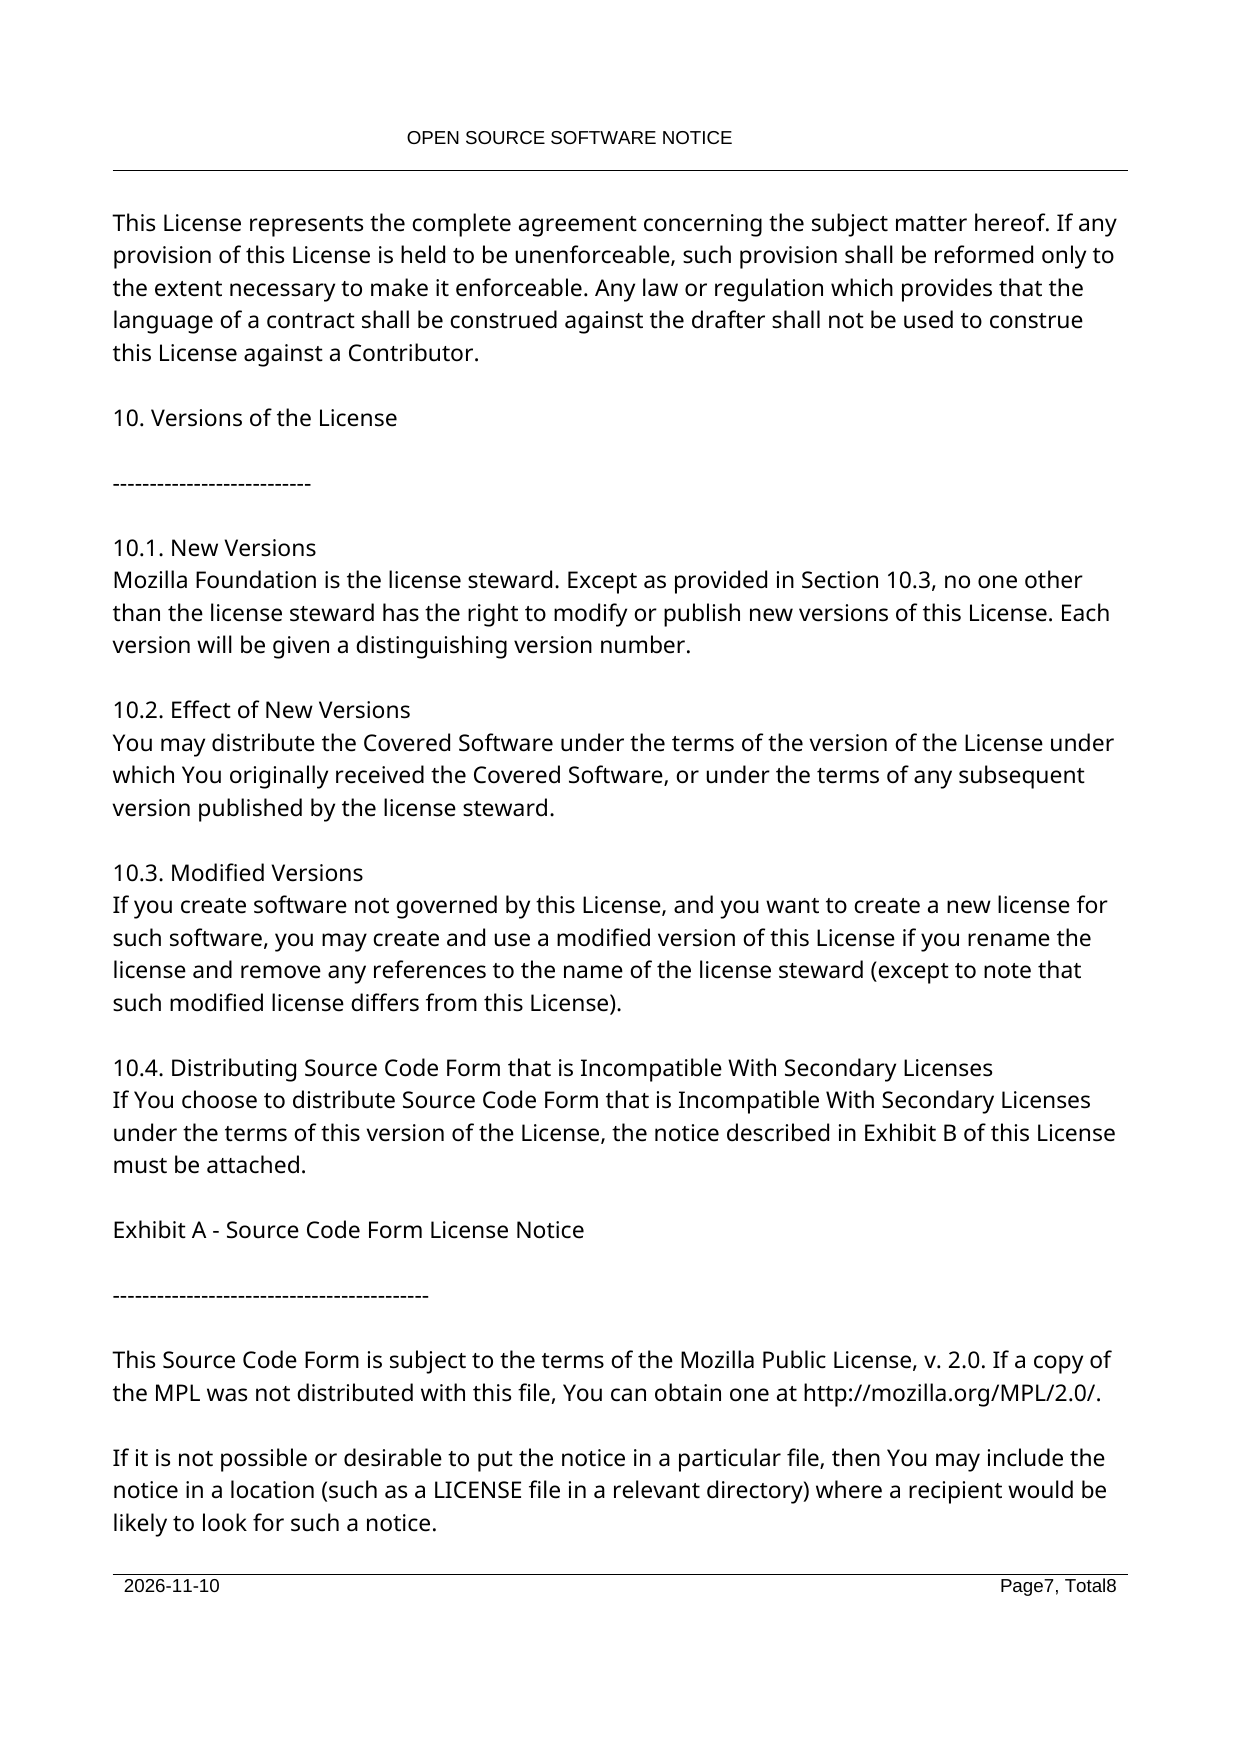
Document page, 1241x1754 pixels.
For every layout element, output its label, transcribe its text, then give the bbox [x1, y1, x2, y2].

text 10. Versions of the License [112, 401, 1128, 434]
text This Source Code Form is subject to the terms of the Mozilla Public License, v. 2.0. If a copy of the MPL was not distributed with this file, You can obtain one at http://mozilla.org/MPL/2.0/. [112, 1344, 1128, 1409]
text If you create software not governed by this License, and you want to create a new license for such software, you may create and use a modified version of this License if you rename the license and remove any references to the name of the license steward (except to note that such modified license differs from this License). [112, 889, 1128, 1019]
text Mozilla Foundation is the license steward. Except as provided in Section 10.3, no one other than the license steward has the right to modify or publish new versions of this License. Each version will be given a distinguishing version number. [112, 564, 1128, 661]
text 10.3. Modified Versions [112, 856, 1128, 889]
text If it is not possible or desirable to put the notice in a particular file, then You may include the notice in a location (such as a LICENSE file in a relevant directory) where a recipient would be likely to look for such a notice. [112, 1441, 1128, 1539]
text 10.1. New Versions [112, 531, 1128, 564]
text --------------------------- [112, 466, 1128, 499]
text 10.4. Distributing Source Code Form that is Incompatible With Secondary Licenses [112, 1051, 1128, 1084]
text Exhibit A - Source Code Form License Notice [112, 1214, 1128, 1246]
text If You choose to distribute Source Code Form that is Incompatible With Secondary Licenses under the terms of this version of the License, the notice described in Exhibit B of this License must be attached. [112, 1084, 1128, 1181]
text You may distribute the Covered Software under the terms of the version of the License under which You originally received the Covered Software, or under the terms of any subsequent version published by the license steward. [112, 726, 1128, 824]
text ------------------------------------------- [112, 1279, 1128, 1311]
text 10.2. Effect of New Versions [112, 694, 1128, 726]
text This License represents the complete agreement concerning the subject matter hereof. If any provision of this License is held to be unenforceable, such provision shall be reformed only to the extent necessary to make it enforceable. Any law or regulation which provides that the language of a contract shall be construed against the drafter shall not be used to construe this License against a Contributor. [112, 206, 1128, 369]
